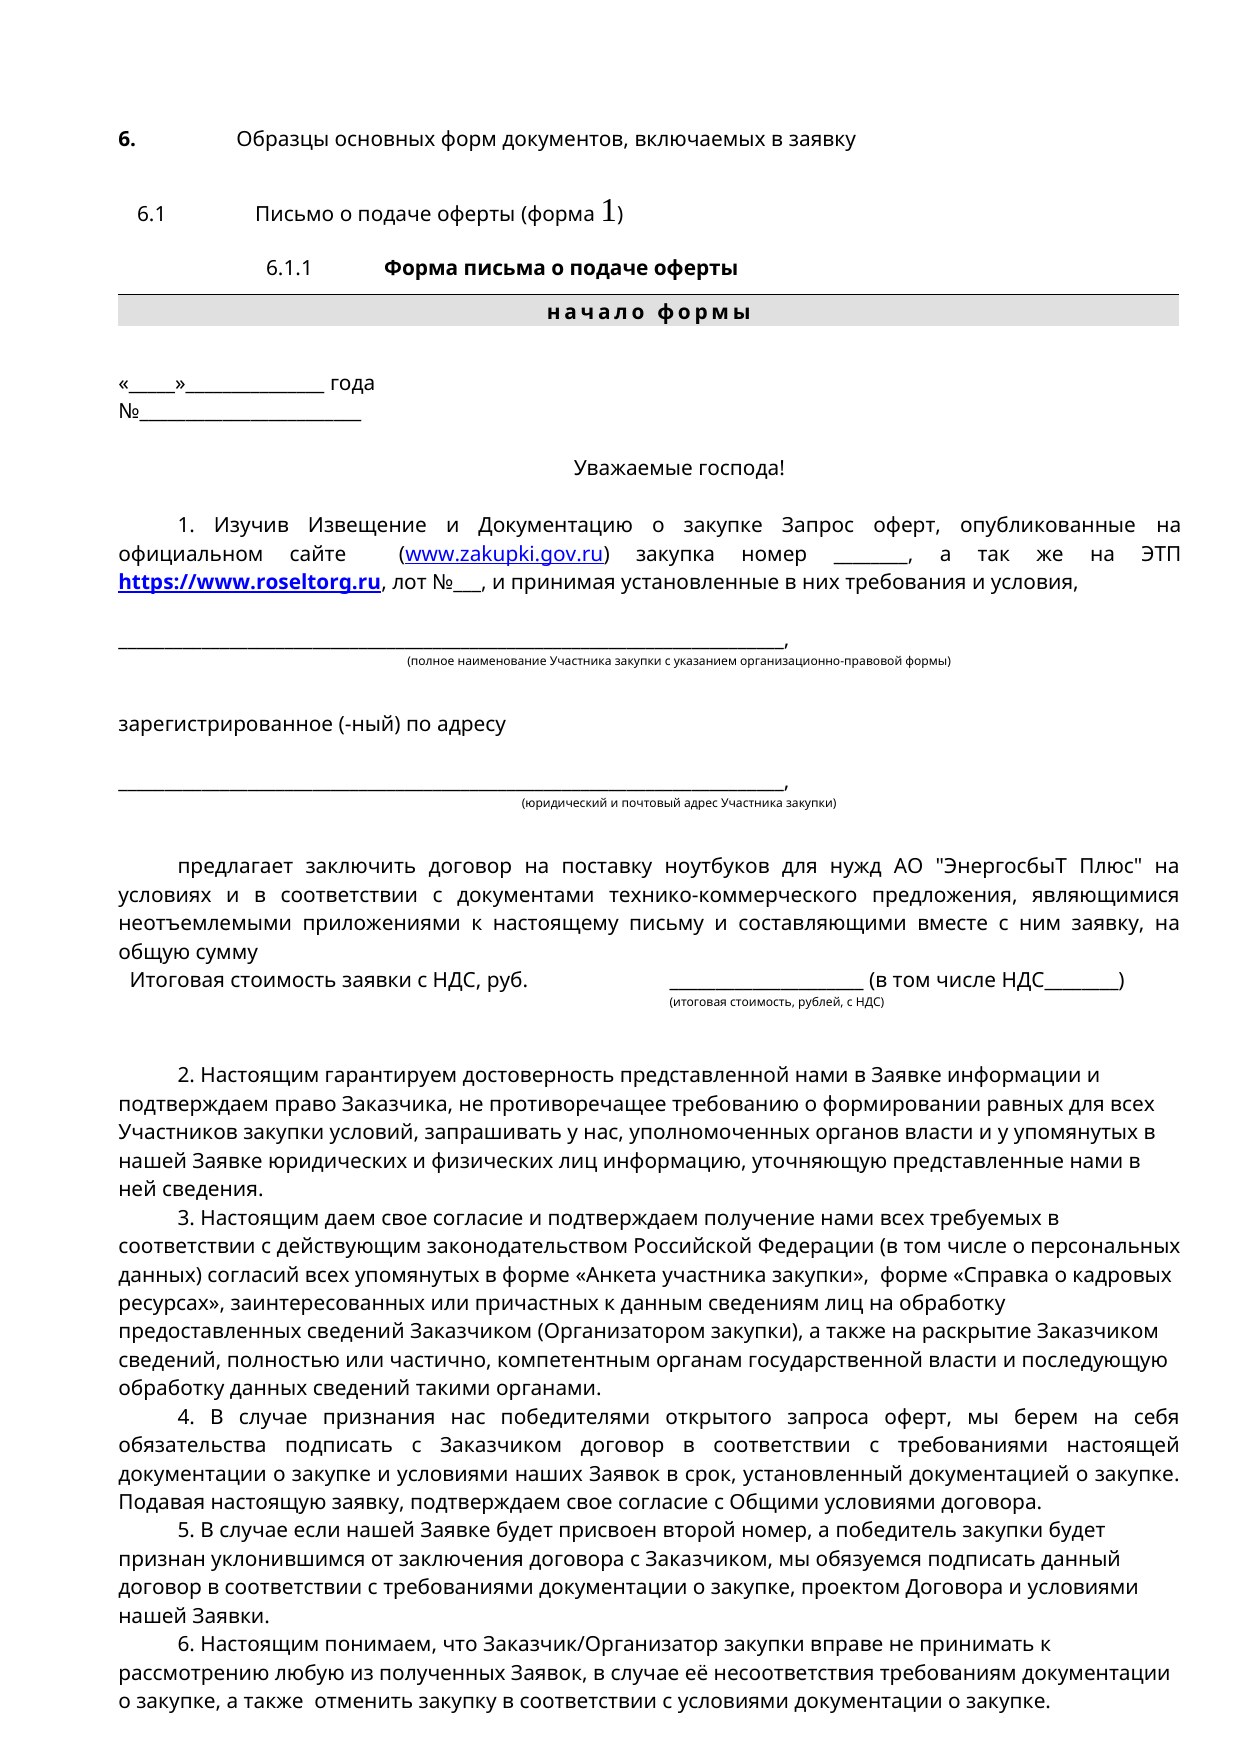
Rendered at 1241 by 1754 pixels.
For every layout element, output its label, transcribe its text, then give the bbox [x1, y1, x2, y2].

text 1. Изучив Извещение и Документацию о закупке Запрос оферт, опубликованные на официальном сайте (www.zakupki.gov.ru) закупка номер ________, а так же на ЭТП https://www.roseltorg.ru, лот №___, и принимая установленные в них требования и условия, [118, 510, 1181, 596]
text 5. В случае если нашей Заявке будет присвоен второй номер, а победитель закупки будет признан уклонившимся от заключения договора с Заказчиком, мы обязуемся подписать данный договор в соответствии с требованиями документации о закупке, проектом Договора и условиями нашей Заявки. [118, 1516, 1181, 1629]
text (юридический и почтовый адрес Участника закупки) [118, 795, 1181, 823]
text Уважаемые господа! [118, 453, 1181, 482]
text 2. Настоящим гарантируем достоверность представленной нами в Заявке информации и подтверждаем право Заказчика, не противоречащее требованию о формировании равных для всех Участников закупки условий, запрашивать у нас, уполномоченных органов власти и у упомянутых в нашей Заявке юридических и физических лиц информацию, уточняющую представленные нами в ней сведения. [118, 1061, 1181, 1203]
text ________________________________________________________________________, [118, 766, 1181, 795]
subtitle Образцы основных форм документов, включаемых в заявку [118, 124, 1181, 152]
text «_____»_______________ года [118, 368, 635, 397]
text 4. В случае признания нас победителями открытого запроса оферт, мы берем на себя обязательства подписать с Заказчиком договор в соответствии с требованиями настоящей документации о закупке и условиями наших Заявок в срок, установленный документацией о закупке. Подавая настоящую заявку, подтверждаем свое согласие с Общими условиями договора. [118, 1402, 1181, 1516]
text ________________________________________________________________________, [118, 624, 1181, 653]
list Форма письма о подаче оферты [266, 253, 1181, 282]
text начало формы [118, 295, 1179, 326]
text 6. Настоящим понимаем, что Заказчик/Организатор закупки вправе не принимать к рассмотрению любую из полученных Заявок, в случае её несоответствия требованиям документации о закупке, а также отменить закупку в соответствии с условиями документации о закупке. [118, 1629, 1181, 1715]
text 3. Настоящим даем свое согласие и подтверждаем получение нами всех требуемых в соответствии с действующим законодательством Российской Федерации (в том числе о персональных данных) согласий всех упомянутых в форме «Анкета участника закупки», форме «Справка о кадровых ресурсах», заинтересованных или причастных к данным сведениям лиц на обработку предоставленных сведений Заказчиком (Организатором закупки), а также на раскрытие Заказчиком сведений, полностью или частично, компетентным органам государственной власти и последующую обработку данных сведений такими органами. [118, 1203, 1181, 1402]
table_header Итоговая стоимость заявки с НДС, руб. [118, 965, 658, 1032]
text предлагает заключить договор на поставку ноутбуков для нужд АО "ЭнергосбыТ Плюс" на условиях и в соответствии с документами технико-коммерческого предложения, являющимися неотъемлемыми приложениями к настоящему письму и составляющими вместе с ним заявку, на общую сумму [118, 852, 1181, 965]
text (полное наименование Участника закупки с указанием организационно-правовой формы) [118, 653, 1181, 681]
subtitle Письмо о подаче оферты (форма 1) [137, 190, 1181, 228]
text зарегистрированное (-ный) по адресу [118, 709, 1181, 738]
text №________________________ [118, 397, 635, 425]
table_header _____________________ (в том числе НДС________) (итоговая стоимость, рублей, с НДС) [658, 965, 1198, 1032]
